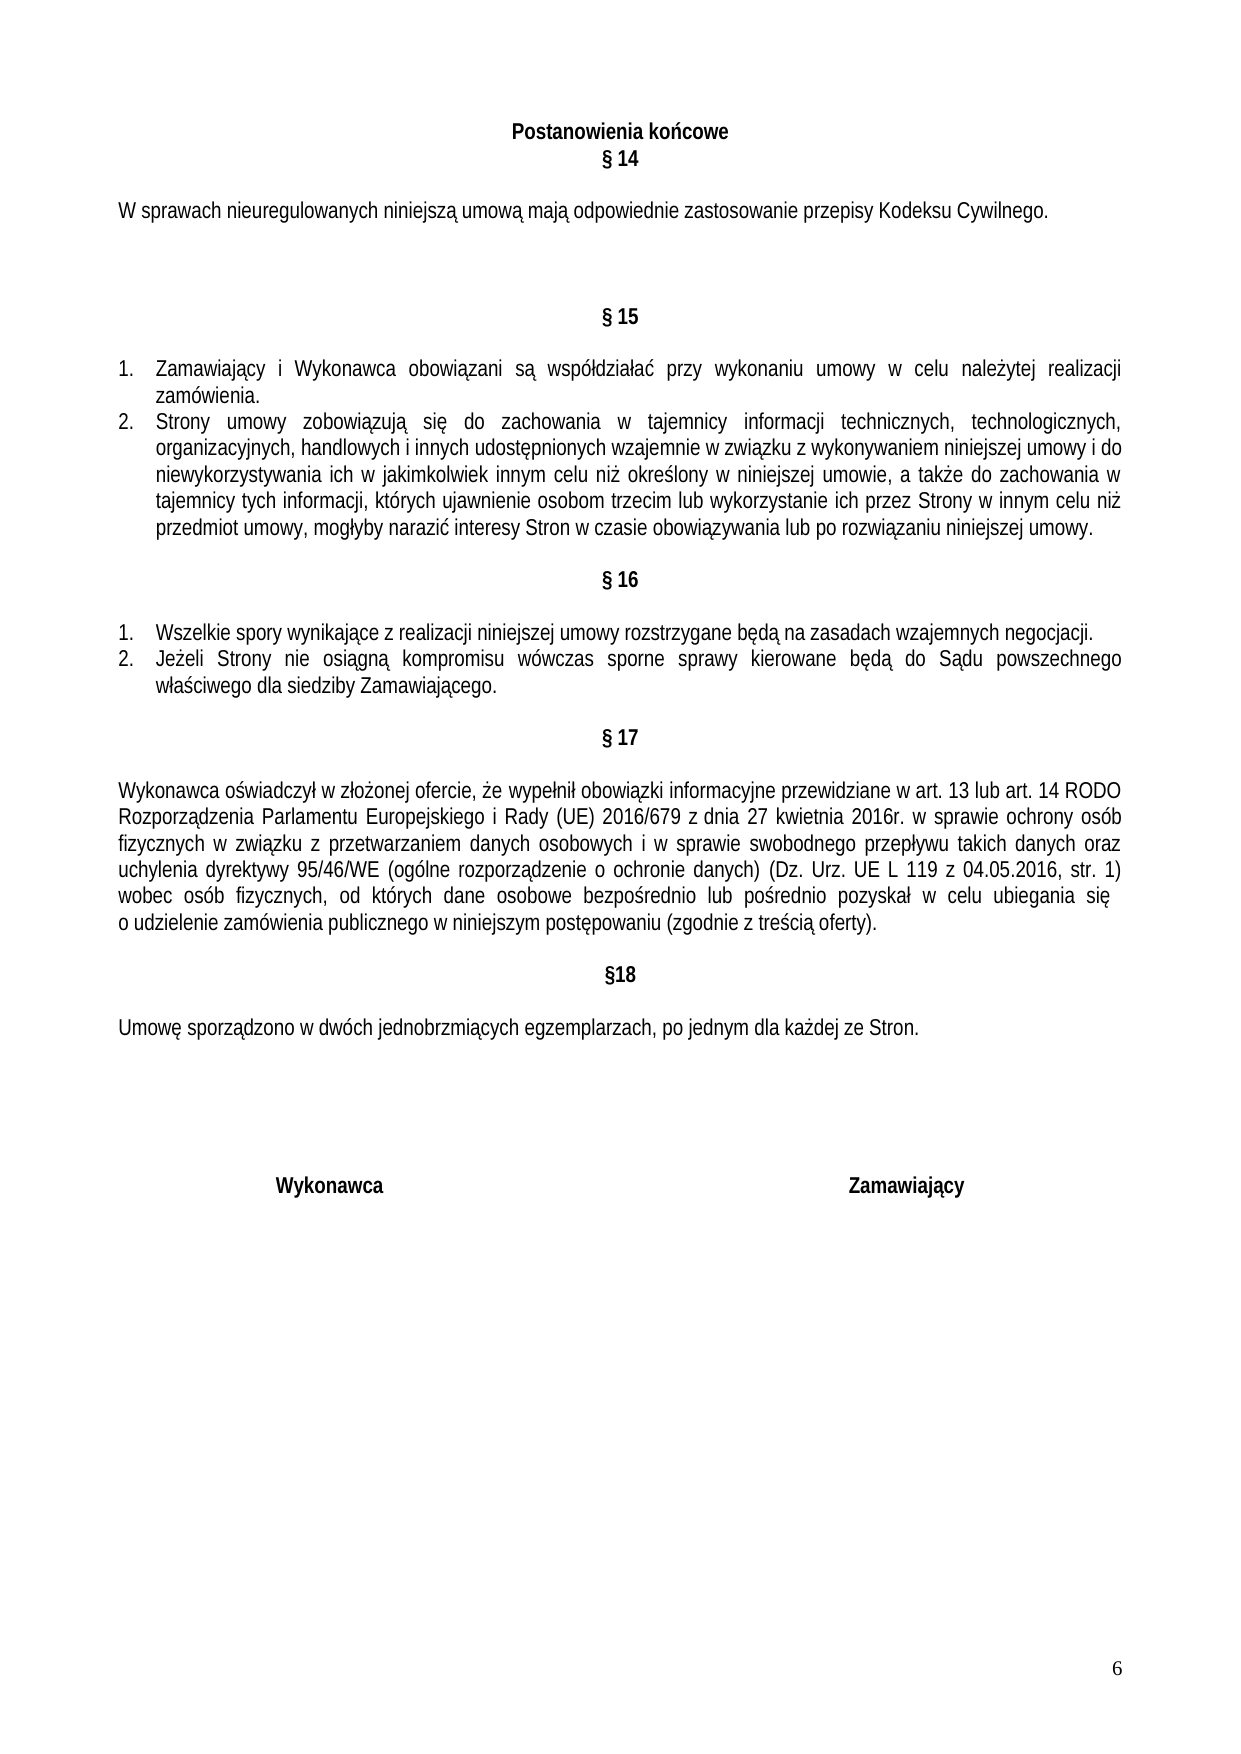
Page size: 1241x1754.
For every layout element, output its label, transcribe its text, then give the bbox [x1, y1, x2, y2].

text § 14 [118, 144, 1122, 171]
text §18 [118, 961, 1122, 988]
text § 15 [118, 303, 1122, 329]
text Postanowienia końcowe [118, 118, 1122, 144]
list Wszelkie spory wynikające z realizacji niniejszej umowy rozstrzygane będą na zasadach wzajemnych negocjacji. [118, 619, 1122, 645]
list Zamawiający i Wykonawca obowiązani są współdziałać przy wykonaniu umowy w celu należytej realizacji zamówienia. [118, 355, 1122, 408]
list Strony umowy zobowiązują się do zachowania w tajemnicy informacji technicznych, technologicznych, organizacyjnych, handlowych i innych udostępnionych wzajemnie w związku z wykonywaniem niniejszej umowy i do niewykorzystywania ich w jakimkolwiek innym celu niż określony w niniejszej umowie, a także do zachowania w tajemnicy tych informacji, których ujawnienie osobom trzecim lub wykorzystanie ich przez Strony w innym celu niż przedmiot umowy, mogłyby narazić interesy Stron w czasie obowiązywania lub po rozwiązaniu niniejszej umowy. [118, 408, 1122, 540]
text Wykonawca Zamawiający [118, 1172, 1122, 1199]
text Umowę sporządzono w dwóch jednobrzmiących egzemplarzach, po jednym dla każdej ze Stron. [118, 1014, 1122, 1041]
text Wykonawca oświadczył w złożonej ofercie, że wypełnił obowiązki informacyjne przewidziane w art. 13 lub art. 14 RODO Rozporządzenia Parlamentu Europejskiego i Rady (UE) 2016/679 z dnia 27 kwietnia 2016r. w sprawie ochrony osób fizycznych w związku z przetwarzaniem danych osobowych i w sprawie swobodnego przepływu takich danych oraz uchylenia dyrektywy 95/46/WE (ogólne rozporządzenie o ochronie danych) (Dz. Urz. UE L 119 z 04.05.2016, str. 1) wobec osób fizycznych, od których dane osobowe bezpośrednio lub pośrednio pozyskał w celu ubiegania się o udzielenie zamówienia publicznego w niniejszym postępowaniu (zgodnie z treścią oferty). [118, 777, 1122, 935]
text § 16 [118, 566, 1122, 592]
text § 17 [118, 724, 1122, 751]
list Jeżeli Strony nie osiągną kompromisu wówczas sporne sprawy kierowane będą do Sądu powszechnego właściwego dla siedziby Zamawiającego. [118, 645, 1122, 698]
text W sprawach nieuregulowanych niniejszą umową mają odpowiednie zastosowanie przepisy Kodeksu Cywilnego. [118, 197, 1122, 223]
